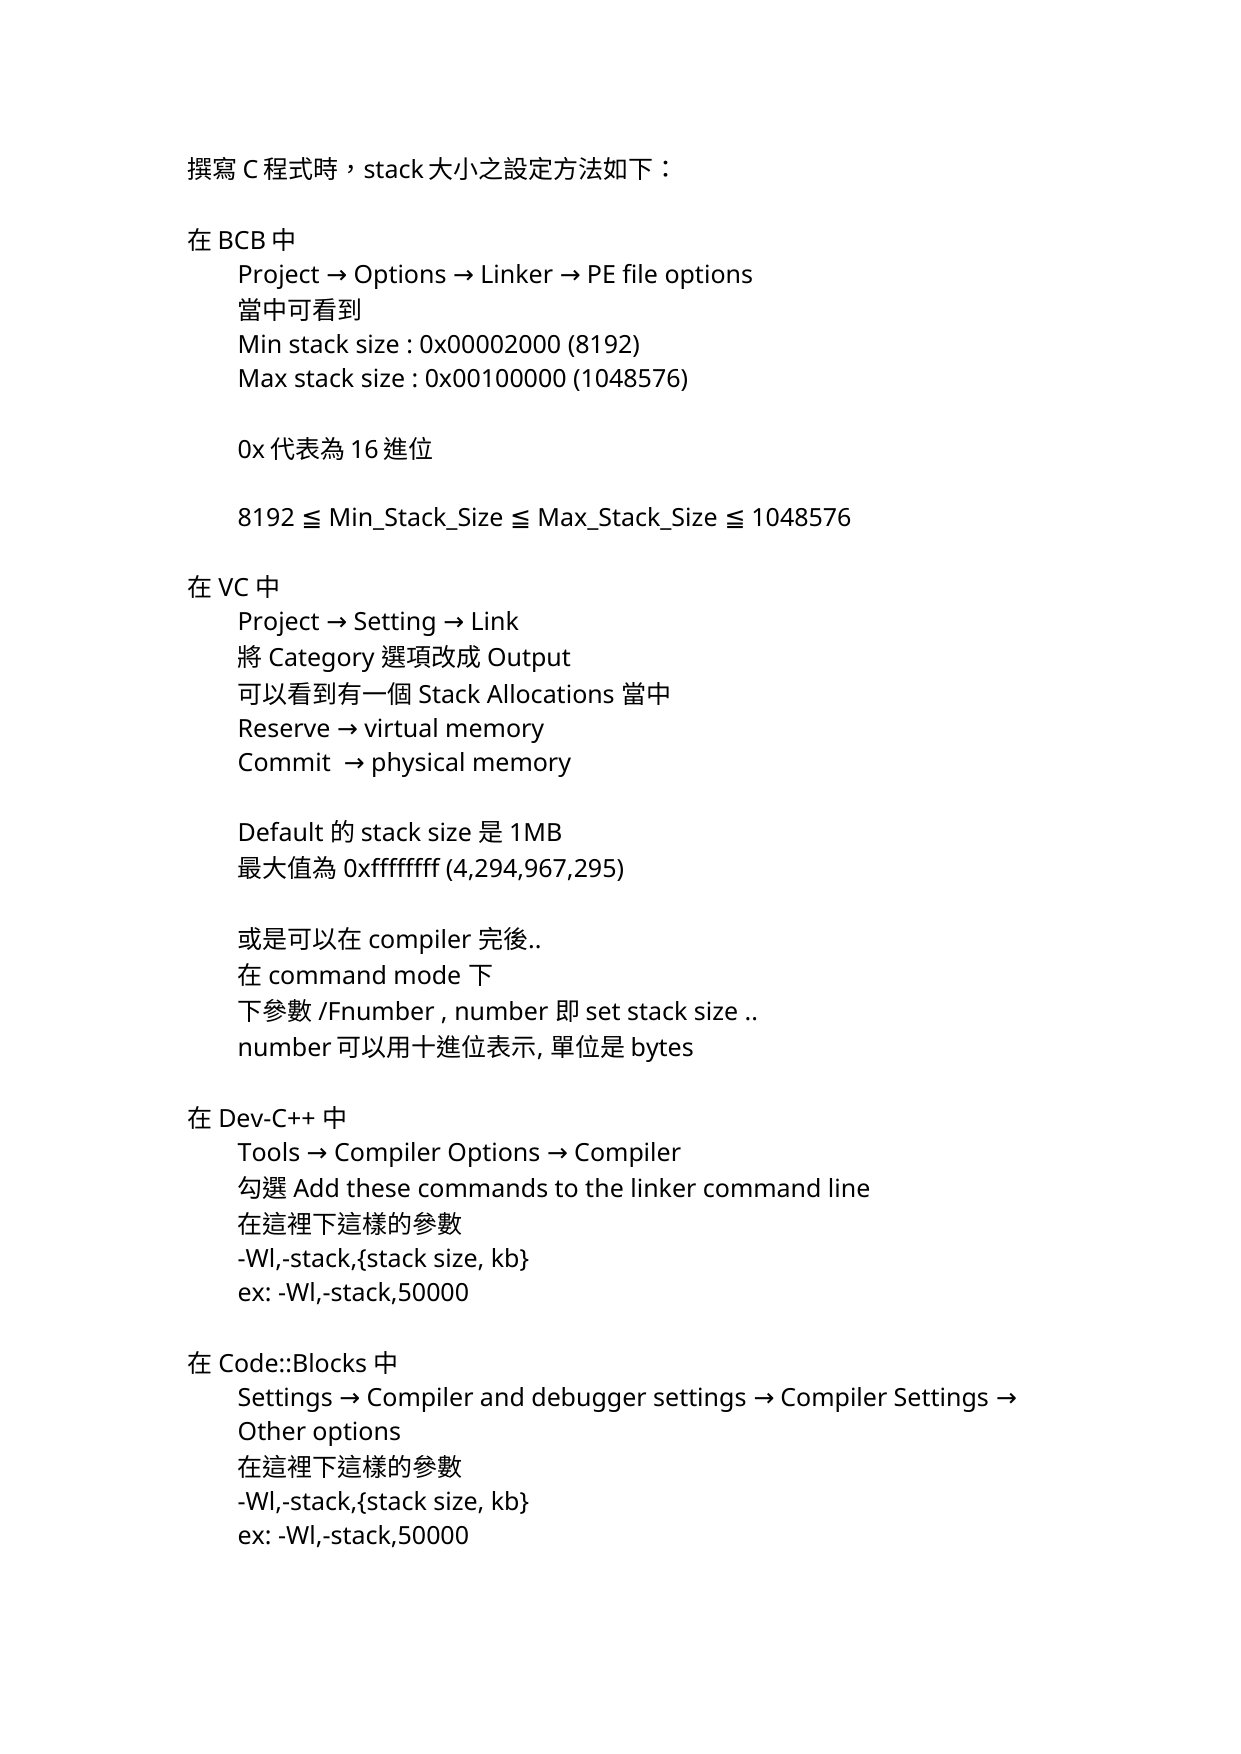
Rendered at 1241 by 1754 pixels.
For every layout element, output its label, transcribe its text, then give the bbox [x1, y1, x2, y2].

text Settings → Compiler and debugger settings → Compiler Settings → Other options [237, 1379, 1053, 1447]
text Default 的 stack size 是 1MB [237, 812, 1053, 849]
text 撰寫C程式時，stack大小之設定方法如下： [187, 150, 1053, 186]
text Max stack size : 0x00100000 (1048576) [237, 361, 1053, 395]
text Min stack size : 0x00002000 (8192) [237, 327, 1053, 361]
text -Wl,-stack,{stack size, kb} [237, 1484, 1053, 1518]
text Project → Options → Linker → PE file options [237, 257, 1053, 291]
text 在 Code::Blocks 中 [187, 1343, 1053, 1379]
text 當中可看到 [237, 291, 1053, 327]
text Tools → Compiler Options → Compiler [237, 1134, 1053, 1168]
text ex: -Wl,-stack,50000 [237, 1275, 1053, 1309]
text Reserve → virtual memory [237, 710, 1053, 744]
text 將 Category 選項改成 Output [237, 638, 1053, 674]
text 可以看到有一個 Stack Allocations 當中 [237, 674, 1053, 710]
text 0x代表為16進位 [237, 429, 1053, 465]
text Project → Setting → Link [237, 604, 1053, 638]
text 在BCB中 [187, 220, 1053, 257]
text 在 Dev-C++ 中 [187, 1098, 1053, 1134]
text 最大值為 0xffffffff (4,294,967,295) [237, 849, 1053, 885]
text 或是可以在 compiler 完後.. [237, 919, 1053, 955]
text 在這裡下這樣的參數 [237, 1447, 1053, 1484]
text number可以用十進位表示, 單位是 bytes [237, 1028, 1053, 1064]
text 勾選 Add these commands to the linker command line [237, 1168, 1053, 1205]
text ex: -Wl,-stack,50000 [237, 1518, 1053, 1552]
text Commit → physical memory [237, 744, 1053, 778]
text 在這裡下這樣的參數 [237, 1205, 1053, 1241]
text 在 command mode 下 [237, 955, 1053, 992]
text -Wl,-stack,{stack size, kb} [237, 1241, 1053, 1275]
text 下參數 /Fnumber , number 即 set stack size .. [237, 992, 1053, 1028]
text 在 VC 中 [187, 567, 1053, 604]
text 8192 ≦ Min_Stack_Size ≦ Max_Stack_Size ≦ 1048576 [237, 499, 1053, 533]
